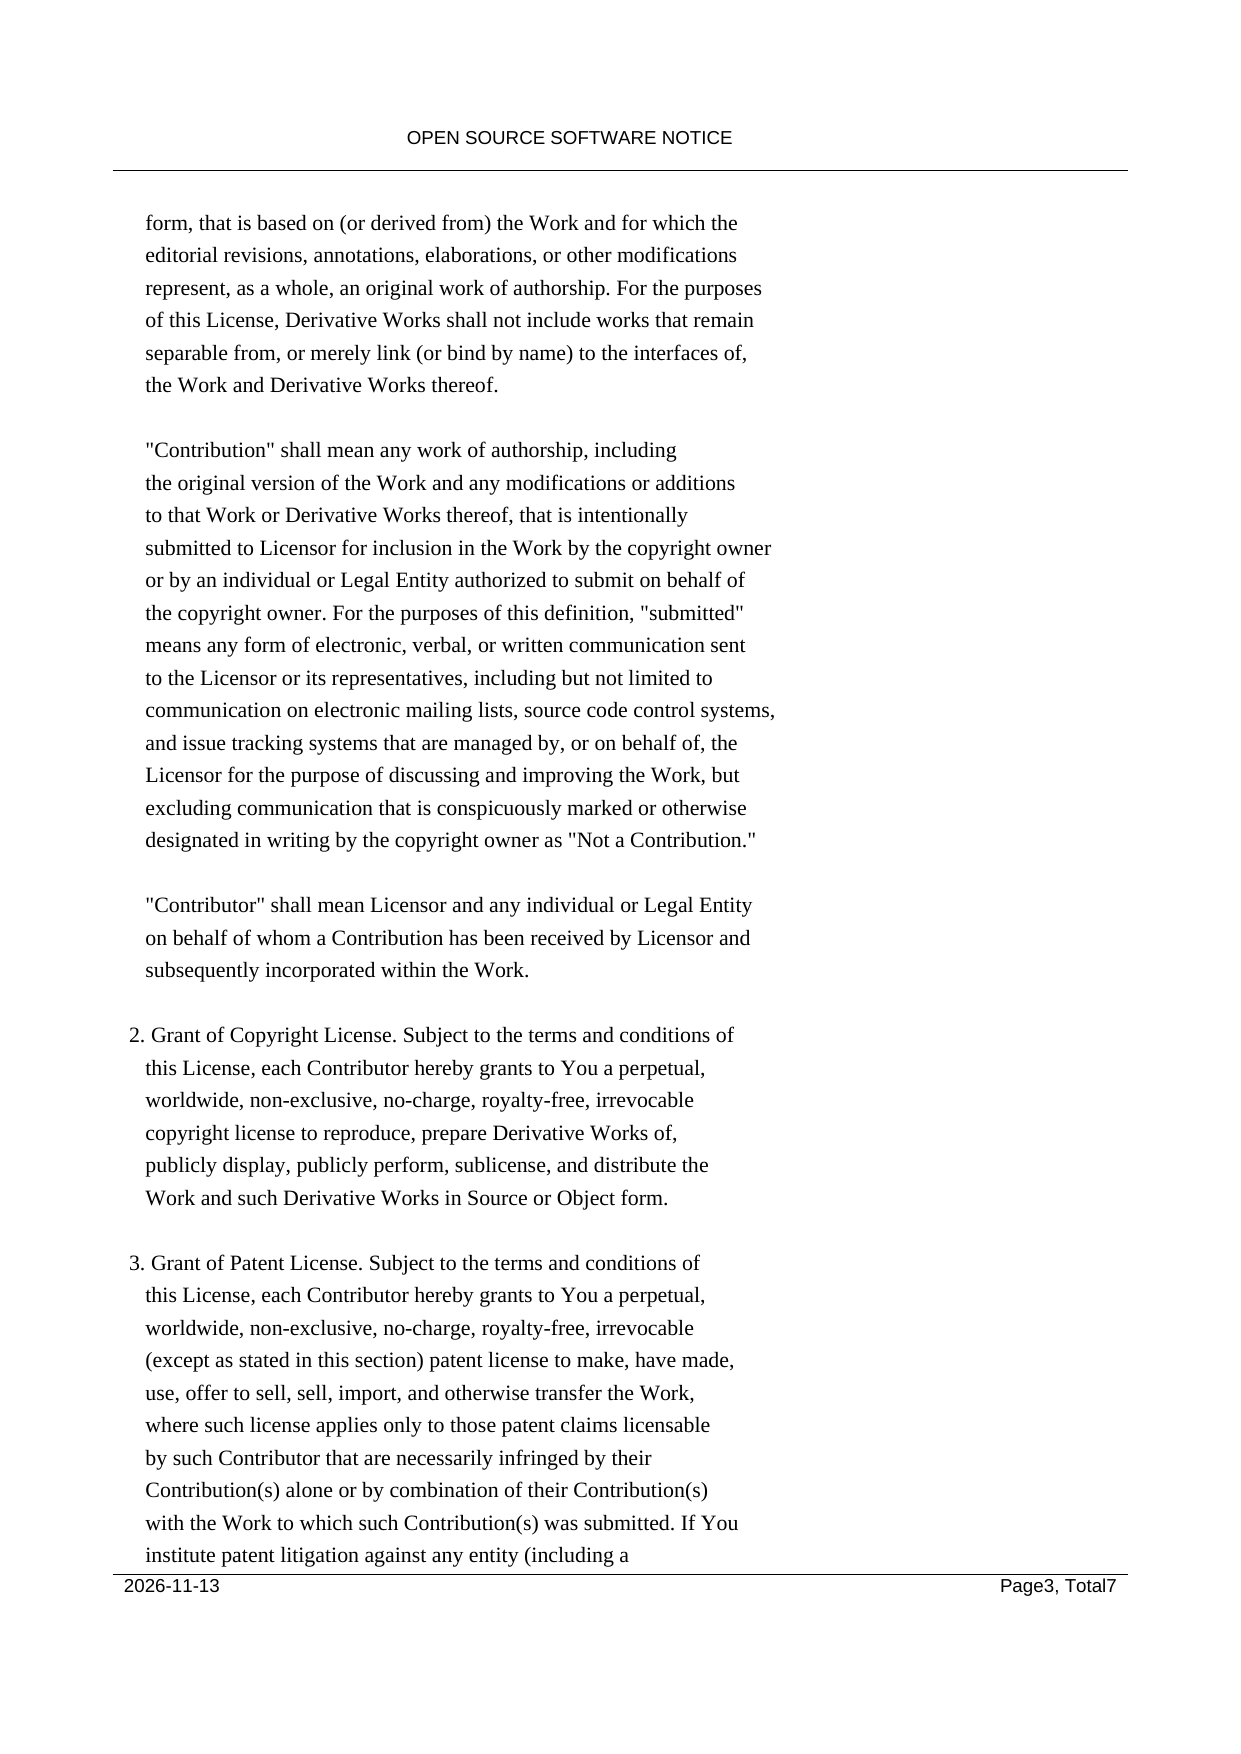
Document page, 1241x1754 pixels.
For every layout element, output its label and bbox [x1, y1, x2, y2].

text [112, 206, 1128, 1571]
